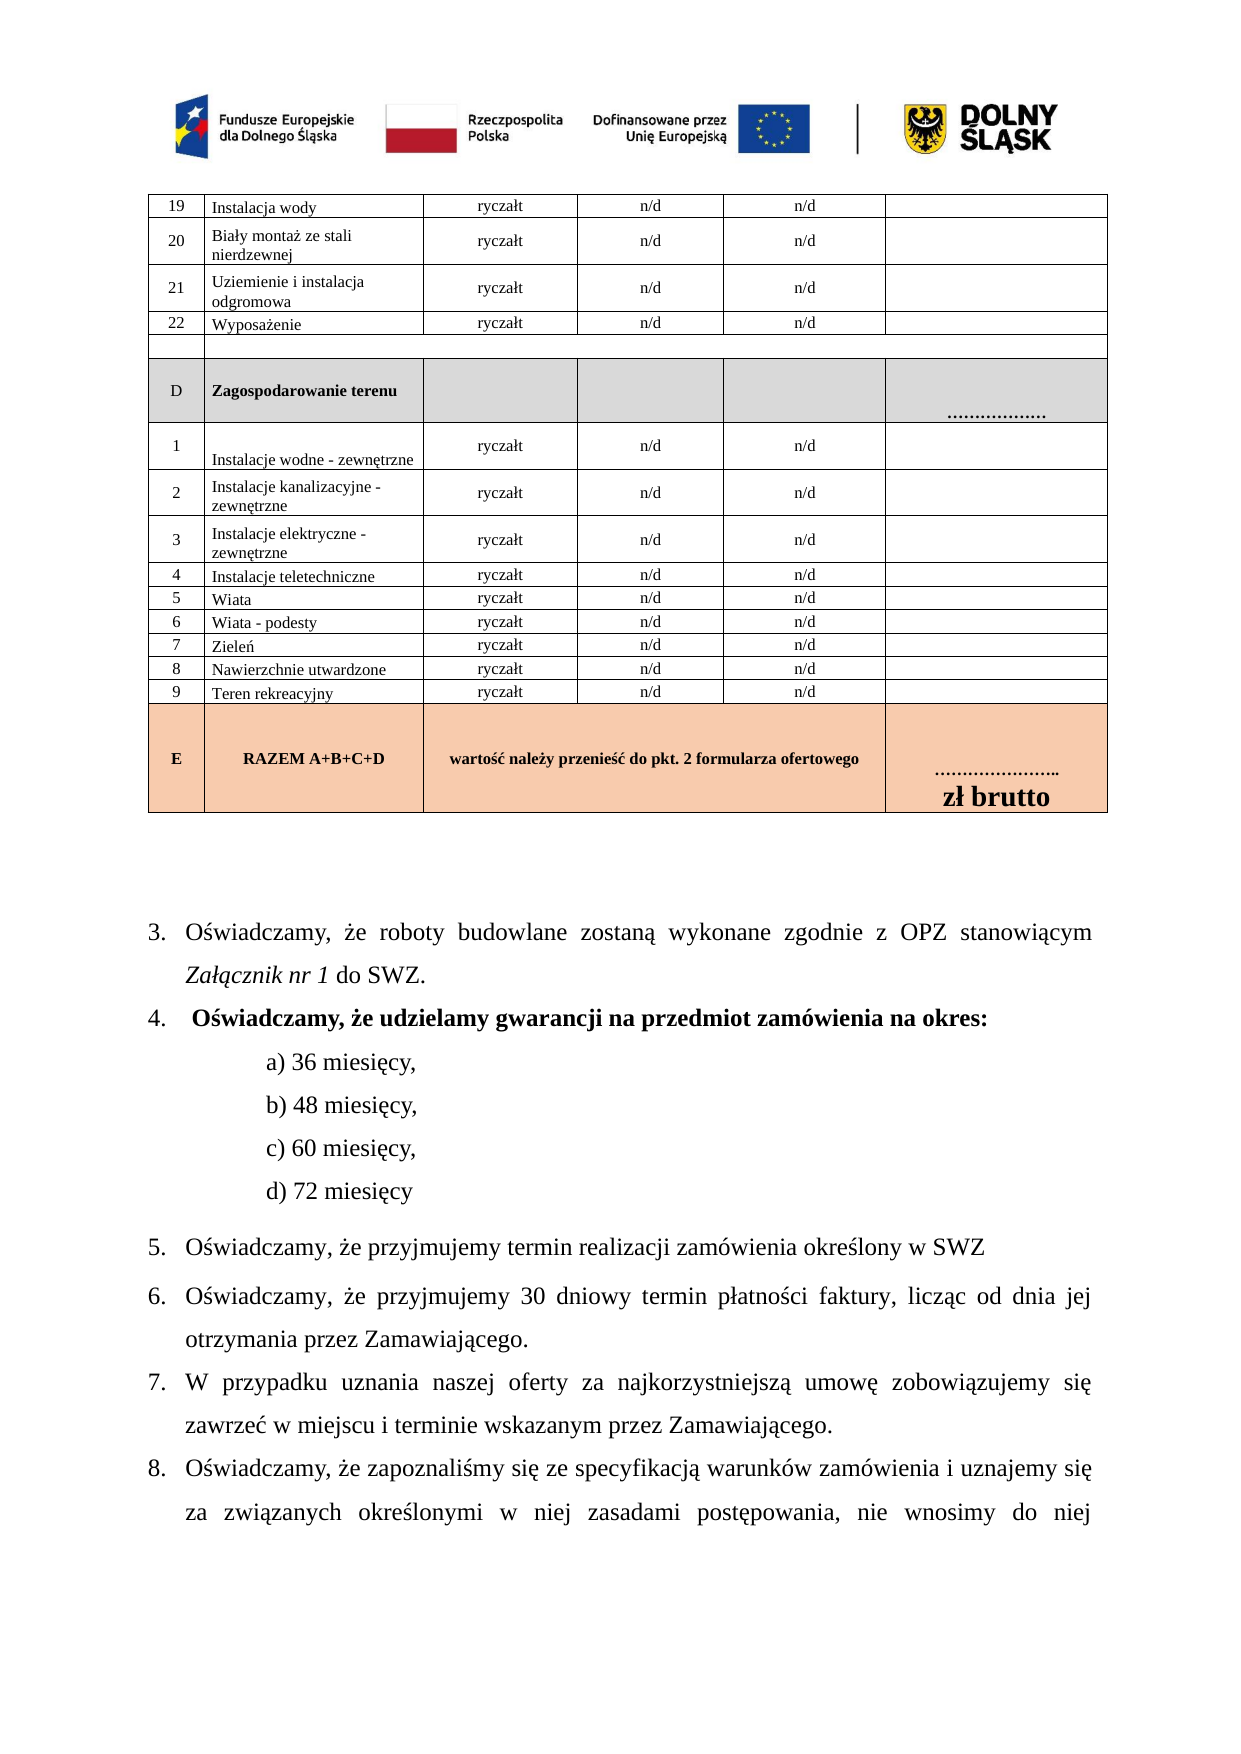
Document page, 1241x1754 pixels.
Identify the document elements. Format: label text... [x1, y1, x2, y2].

table_cell Wyposażenie [205, 312, 423, 334]
text c) 60 miesięcy, [266, 1133, 1093, 1162]
table_cell n/d [724, 423, 885, 468]
table_cell ryczałt [424, 634, 577, 656]
table_cell n/d [724, 563, 885, 586]
table_cell Instalacje kanalizacyjne - zewnętrzne [205, 470, 423, 515]
table_cell [886, 195, 1107, 217]
picture [147, 73, 1093, 194]
table_cell 9 [149, 680, 204, 703]
table_cell n/d [724, 587, 885, 609]
table_cell ryczałt [424, 218, 577, 264]
table_cell Zagospodarowanie terenu [205, 359, 423, 422]
table_cell ryczałt [424, 423, 577, 468]
table_cell 5 [149, 587, 204, 609]
table_cell ryczałt [424, 265, 577, 311]
table_cell ryczałt [424, 587, 577, 609]
table_cell n/d [578, 563, 723, 586]
table_cell 19 [149, 195, 204, 217]
table_cell ryczałt [424, 312, 577, 334]
table_cell [149, 335, 204, 357]
table_cell n/d [724, 634, 885, 656]
table_cell D [149, 359, 204, 422]
table_cell n/d [724, 516, 885, 562]
table_cell ryczałt [424, 680, 577, 703]
text a) 36 miesięcy, [266, 1047, 1093, 1075]
table_cell 2 [149, 470, 204, 515]
table_cell [886, 312, 1107, 334]
table_cell ryczałt [424, 516, 577, 562]
table_cell [886, 587, 1107, 609]
table_cell [886, 516, 1107, 562]
text d) 72 miesięcy [266, 1176, 1093, 1205]
subtitle Oświadczamy, że przyjmujemy termin realizacji zamówienia określony w SWZ [148, 1232, 1093, 1260]
table_cell 6 [149, 610, 204, 632]
table_cell Uziemienie i instalacja odgromowa [205, 265, 423, 311]
table_cell [886, 218, 1107, 264]
table_cell n/d [578, 516, 723, 562]
list Oświadczamy, że udzielamy gwarancji na przedmiot zamówienia na okres: [148, 1003, 1093, 1032]
table_cell Instalacje wodne - zewnętrzne [205, 423, 423, 468]
table_cell 7 [149, 634, 204, 656]
table_cell 20 [149, 218, 204, 264]
table_cell n/d [724, 265, 885, 311]
table_cell n/d [724, 657, 885, 679]
table_cell Instalacje elektryczne - zewnętrzne [205, 516, 423, 562]
table_cell n/d [724, 470, 885, 515]
table_cell n/d [578, 312, 723, 334]
table_cell Nawierzchnie utwardzone [205, 657, 423, 679]
table_cell [886, 470, 1107, 515]
table_cell ryczałt [424, 195, 577, 217]
table_cell 4 [149, 563, 204, 586]
table_cell Teren rekreacyjny [205, 680, 423, 703]
table_cell n/d [578, 423, 723, 468]
table_cell RAZEM A+B+C+D [205, 704, 423, 812]
text b) 48 miesięcy, [266, 1090, 1093, 1118]
table_cell E [149, 704, 204, 812]
table_cell n/d [724, 610, 885, 632]
subtitle W przypadku uznania naszej oferty za najkorzystniejszą umowę zobowiązujemy się zawrzeć w miejscu i terminie wskazanym przez Zamawiającego. [148, 1367, 1093, 1439]
table_cell [886, 680, 1107, 703]
table_cell Wiata [205, 587, 423, 609]
table_cell ryczałt [424, 470, 577, 515]
table_cell [886, 563, 1107, 586]
list Oświadczamy, że roboty budowlane zostaną wykonane zgodnie z OPZ stanowiącym Załącznik nr 1 do SWZ. [148, 917, 1093, 989]
table_cell [886, 634, 1107, 656]
table_cell [724, 359, 885, 422]
table_cell 21 [149, 265, 204, 311]
table_cell n/d [724, 680, 885, 703]
table_cell Zieleń [205, 634, 423, 656]
table_cell Instalacja wody [205, 195, 423, 217]
table_cell n/d [578, 680, 723, 703]
table_cell n/d [578, 587, 723, 609]
table_cell [886, 265, 1107, 311]
subtitle Oświadczamy, że przyjmujemy 30 dniowy termin płatności faktury, licząc od dnia jej otrzymania przez Zamawiającego. [148, 1281, 1093, 1353]
table_cell ………………….. zł brutto [886, 704, 1107, 812]
table_cell ……………… [886, 359, 1107, 422]
table_cell 22 [149, 312, 204, 334]
table_cell n/d [578, 470, 723, 515]
table_cell [578, 359, 723, 422]
table_cell [205, 335, 1107, 357]
table_cell [886, 423, 1107, 468]
table_cell Instalacje teletechniczne [205, 563, 423, 586]
table_cell ryczałt [424, 563, 577, 586]
table_cell [424, 359, 577, 422]
table_cell 8 [149, 657, 204, 679]
table_cell n/d [578, 657, 723, 679]
table_cell wartość należy przenieść do pkt. 2 formularza ofertowego [424, 704, 885, 812]
table_cell n/d [578, 634, 723, 656]
table_cell n/d [578, 265, 723, 311]
table_cell n/d [724, 218, 885, 264]
table_cell 3 [149, 516, 204, 562]
table_cell [886, 657, 1107, 679]
table_cell ryczałt [424, 610, 577, 632]
table_cell n/d [578, 218, 723, 264]
table_cell n/d [578, 610, 723, 632]
table_cell 1 [149, 423, 204, 468]
table_cell n/d [724, 195, 885, 217]
table_cell n/d [578, 195, 723, 217]
table_cell Wiata - podesty [205, 610, 423, 632]
table_cell Biały montaż ze stali nierdzewnej [205, 218, 423, 264]
table_cell [886, 610, 1107, 632]
table_cell ryczałt [424, 657, 577, 679]
table_cell n/d [724, 312, 885, 334]
